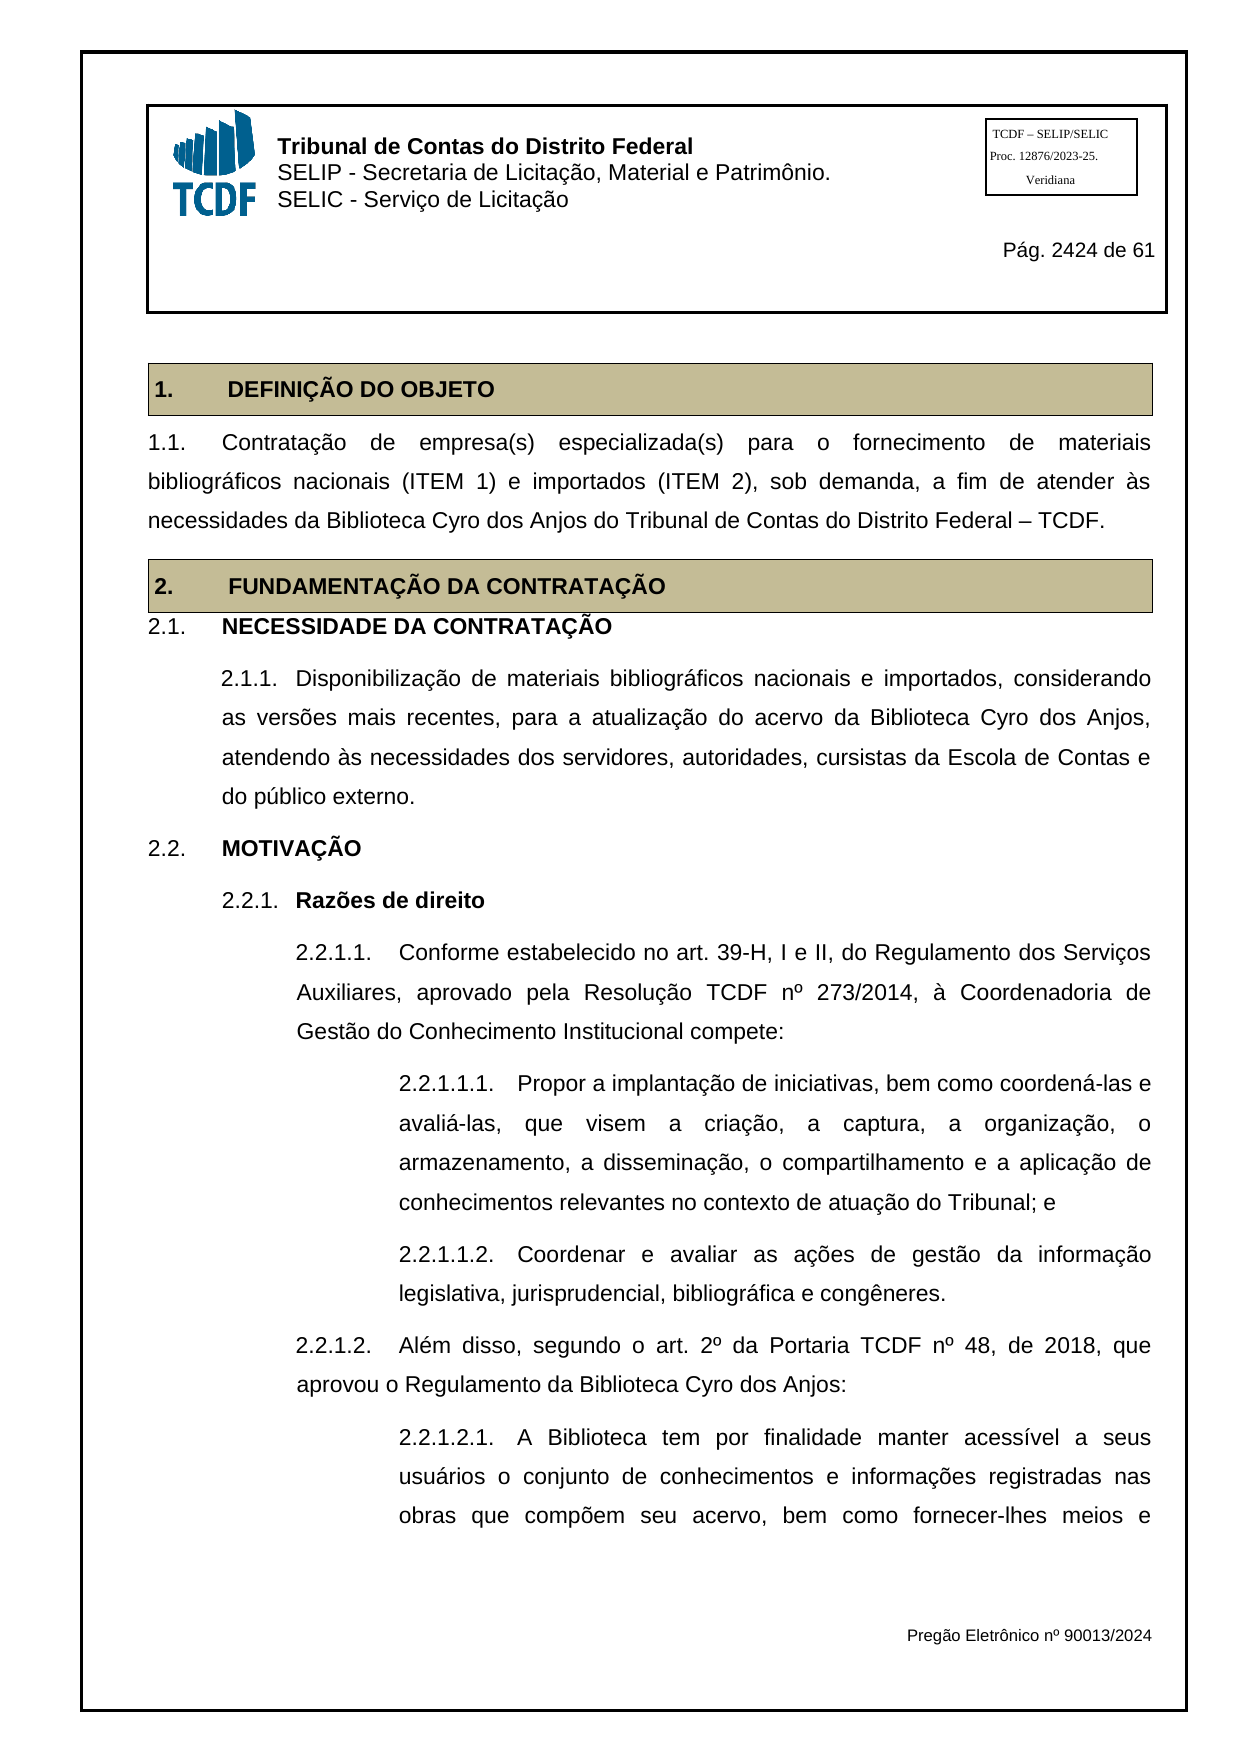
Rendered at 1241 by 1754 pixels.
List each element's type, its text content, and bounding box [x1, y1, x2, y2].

list Contratação de empresa(s) especializada(s) para o fornecimento de materiais bibliográficos nacionais (ITEM 1) e importados (ITEM 2), sob demanda, a fim de atender às necessidades da Biblioteca Cyro dos Anjos do Tribunal de Contas do Distrito Federal – TCDF. [148, 428, 1152, 534]
picture [158, 107, 270, 218]
table_header FUNDAMENTAÇÃO DA CONTRATAÇÃO [149, 560, 1152, 612]
list MOTIVAÇÃO [148, 835, 1152, 862]
list Conforme estabelecido no art. 39-H, I e II, do Regulamento dos Serviços Auxiliares, aprovado pela Resolução TCDF nº 273/2014, à Coordenadoria de Gestão do Conhecimento Institucional compete: [295, 939, 1152, 1044]
list Razões de direito [222, 887, 1152, 913]
list Coordenar e avaliar as ações de gestão da informação legislativa, jurisprudencial, bibliográfica e congêneres. [399, 1241, 1152, 1306]
list Disponibilização de materiais bibliográficos nacionais e importados, considerando as versões mais recentes, para a atualização do acervo da Biblioteca Cyro dos Anjos, atendendo às necessidades dos servidores, autoridades, cursistas da Escola de Contas e do público externo. [221, 665, 1152, 809]
table_header DEFINIÇÃO DO OBJETO [149, 364, 1152, 415]
list Além disso, segundo o art. 2º da Portaria TCDF nº 48, de 2018, que aprovou o Regulamento da Biblioteca Cyro dos Anjos: [295, 1332, 1152, 1398]
list NECESSIDADE DA CONTRATAÇÃO [148, 613, 1152, 639]
list Propor a implantação de iniciativas, bem como coordená-las e avaliá-las, que visem a criação, a captura, a organização, o armazenamento, a disseminação, o compartilhamento e a aplicação de conhecimentos relevantes no contexto de atuação do Tribunal; e [399, 1070, 1152, 1215]
